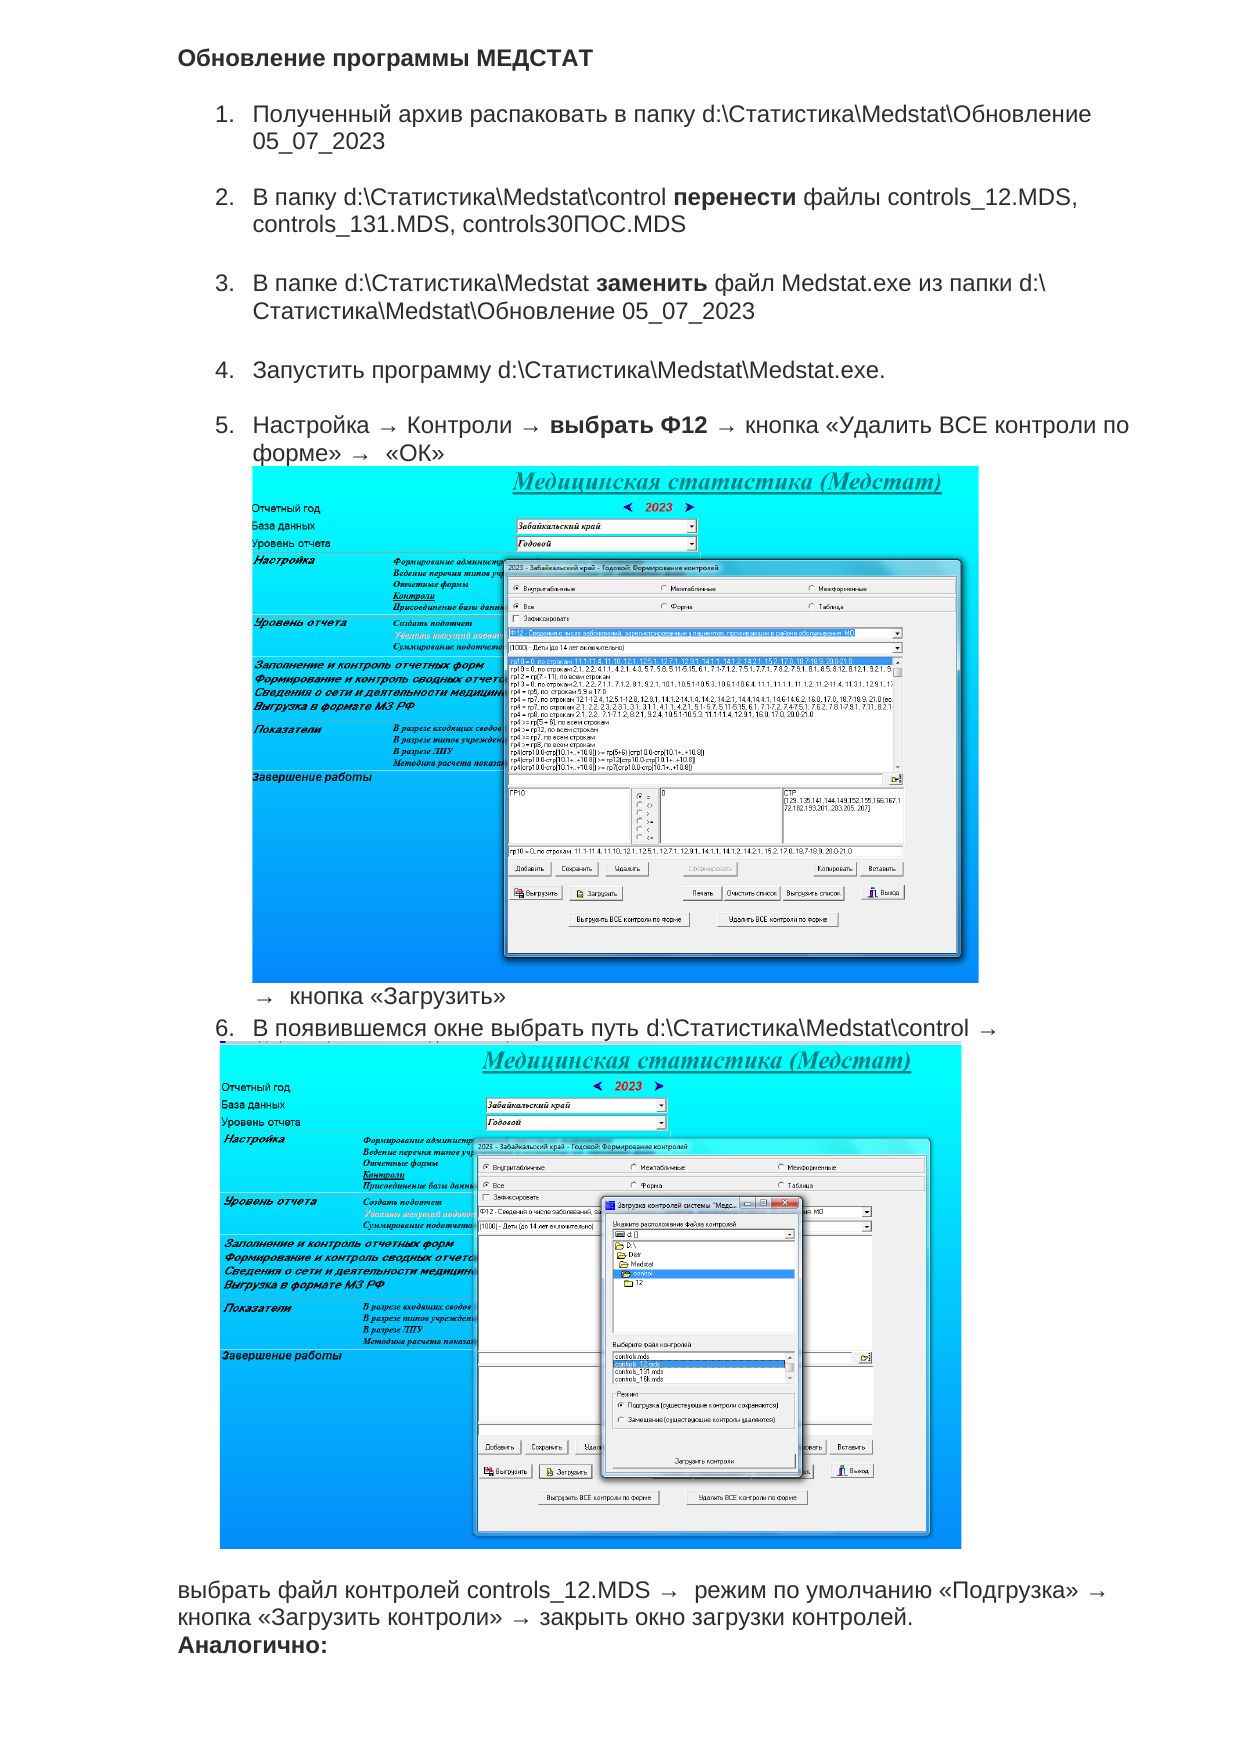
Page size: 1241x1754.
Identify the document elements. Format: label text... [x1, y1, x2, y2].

list В папке d:\Статистика\Medstat заменить файл Medstat.exe из папки d:\Статистика\Medstat\Обновление 05_07_2023 [215, 269, 1152, 324]
list → кнопка «Загрузить» [252, 982, 1152, 1010]
picture [219, 1041, 962, 1549]
list В появившемся окне выбрать путь d:\Статистика\Medstat\control → [215, 1014, 1152, 1041]
text Аналогично: [177, 1631, 1152, 1658]
text выбрать файл контролей controls_12.MDS → режим по умолчанию «Подгрузка» → кнопка «Загрузить контроли» → закрыть окно загрузки контролей. [177, 1576, 1152, 1631]
list Запустить программу d:\Статистика\Medstat\Medstat.exe. [215, 356, 1152, 384]
list В папку d:\Статистика\Medstat\control перенести файлы controls_12.MDS, controls_131.MDS, controls30ПОС.MDS [215, 182, 1152, 238]
picture [252, 466, 979, 983]
list Полученный архив распаковать в папку d:\Статистика\Medstat\Обновление 05_07_2023 [215, 99, 1152, 155]
text Обновление программы МЕДСТАТ [177, 44, 1152, 72]
